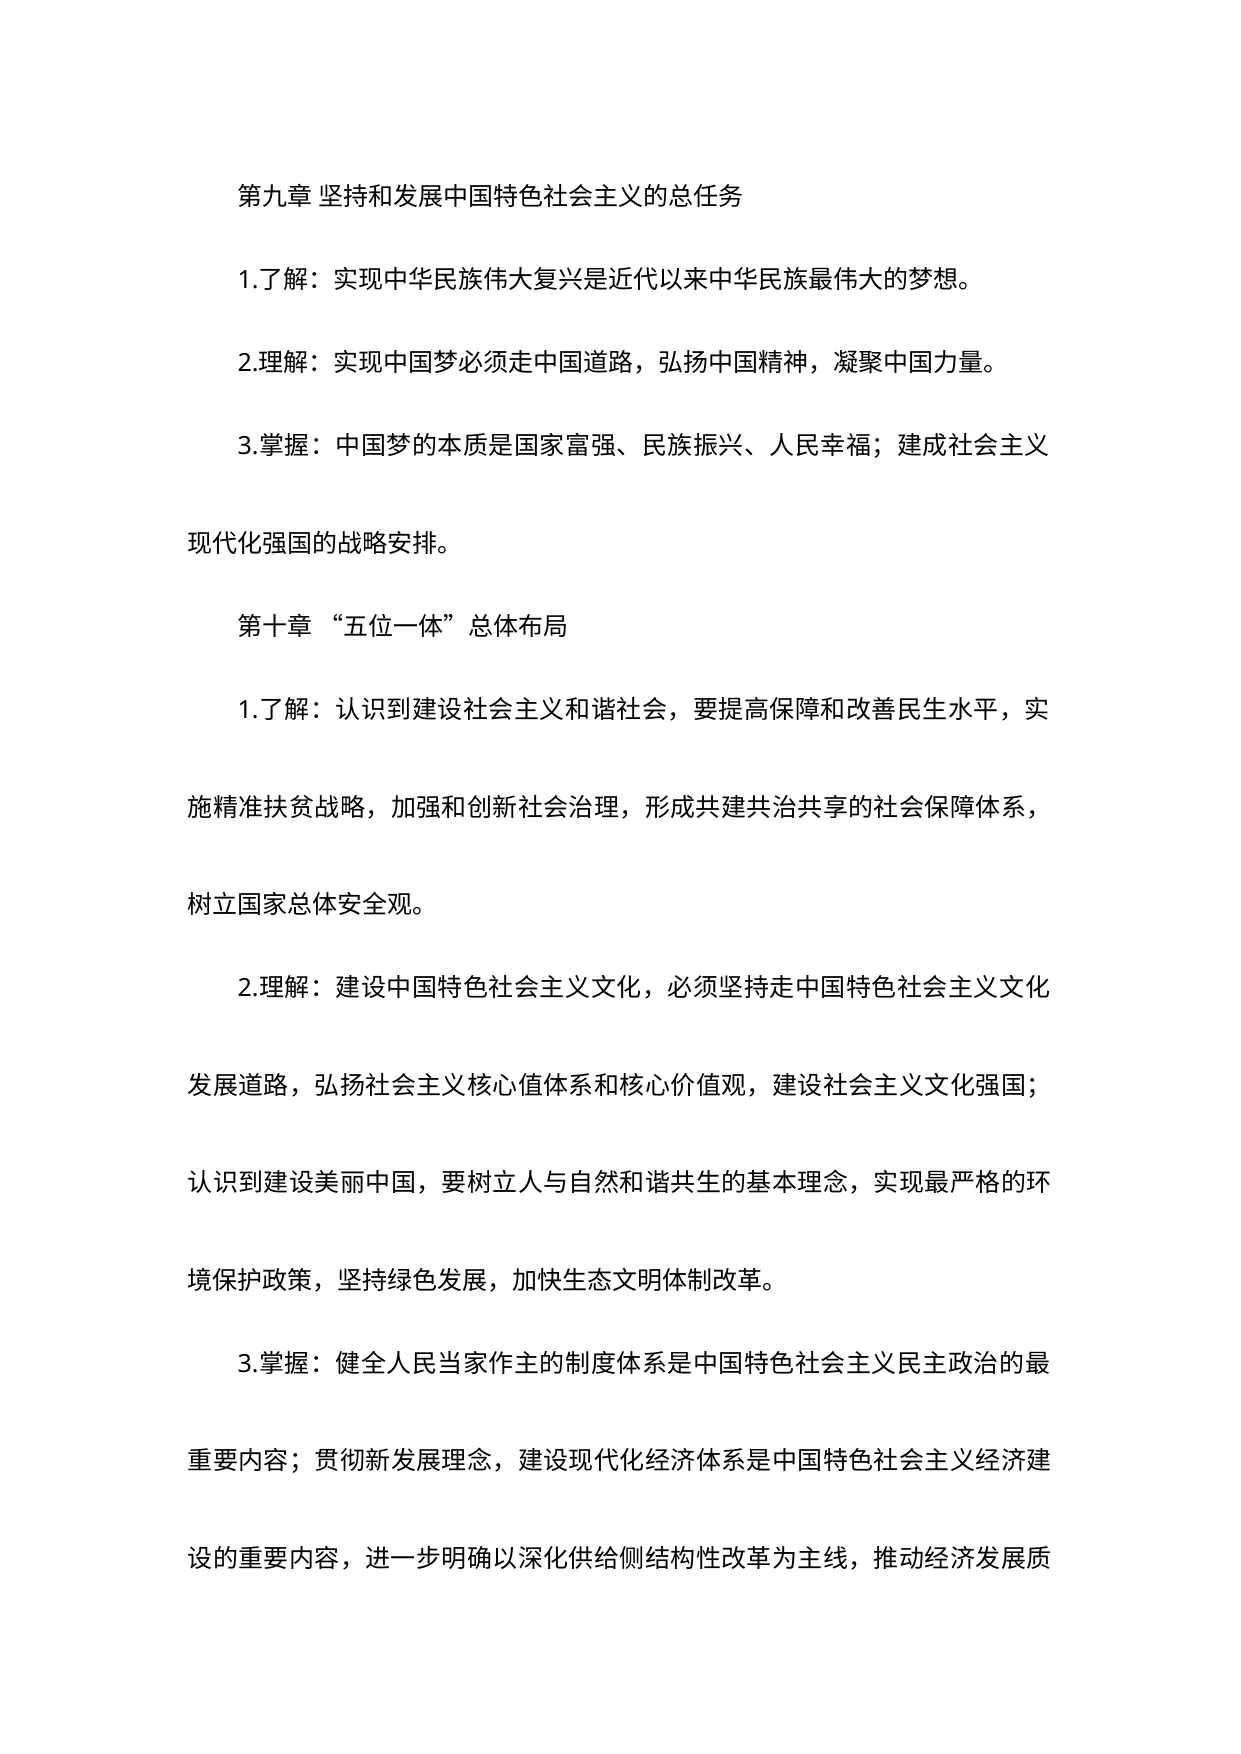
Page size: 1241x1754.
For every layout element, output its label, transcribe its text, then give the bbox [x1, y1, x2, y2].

text 2.理解：实现中国梦必须走中国道路，弘扬中国精神，凝聚中国力量。 [187, 328, 1053, 393]
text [187, 1329, 1053, 1589]
text 3.掌握：中国梦的本质是国家富强、民族振兴、人民幸福；建成社会主义现代化强国的战略安排。 [187, 411, 1053, 574]
text 1.了解：认识到建设社会主义和谐社会，要提高保障和改善民生水平，实施精准扶贫战略，加强和创新社会治理，形成共建共治共享的社会保障体系，树立国家总体安全观。 [187, 675, 1053, 935]
text 第十章 “五位一体”总体布局 [187, 592, 1053, 657]
text 1.了解：实现中华民族伟大复兴是近代以来中华民族最伟大的梦想。 [187, 245, 1053, 310]
text 2.理解：建设中国特色社会主义文化，必须坚持走中国特色社会主义文化发展道路，弘扬社会主义核心值体系和核心价值观，建设社会主义文化强国；认识到建设美丽中国，要树立人与自然和谐共生的基本理念，实现最严格的环境保护政策，坚持绿色发展，加快生态文明体制改革。 [187, 953, 1053, 1311]
text 第九章 坚持和发展中国特色社会主义的总任务 [187, 162, 1053, 227]
